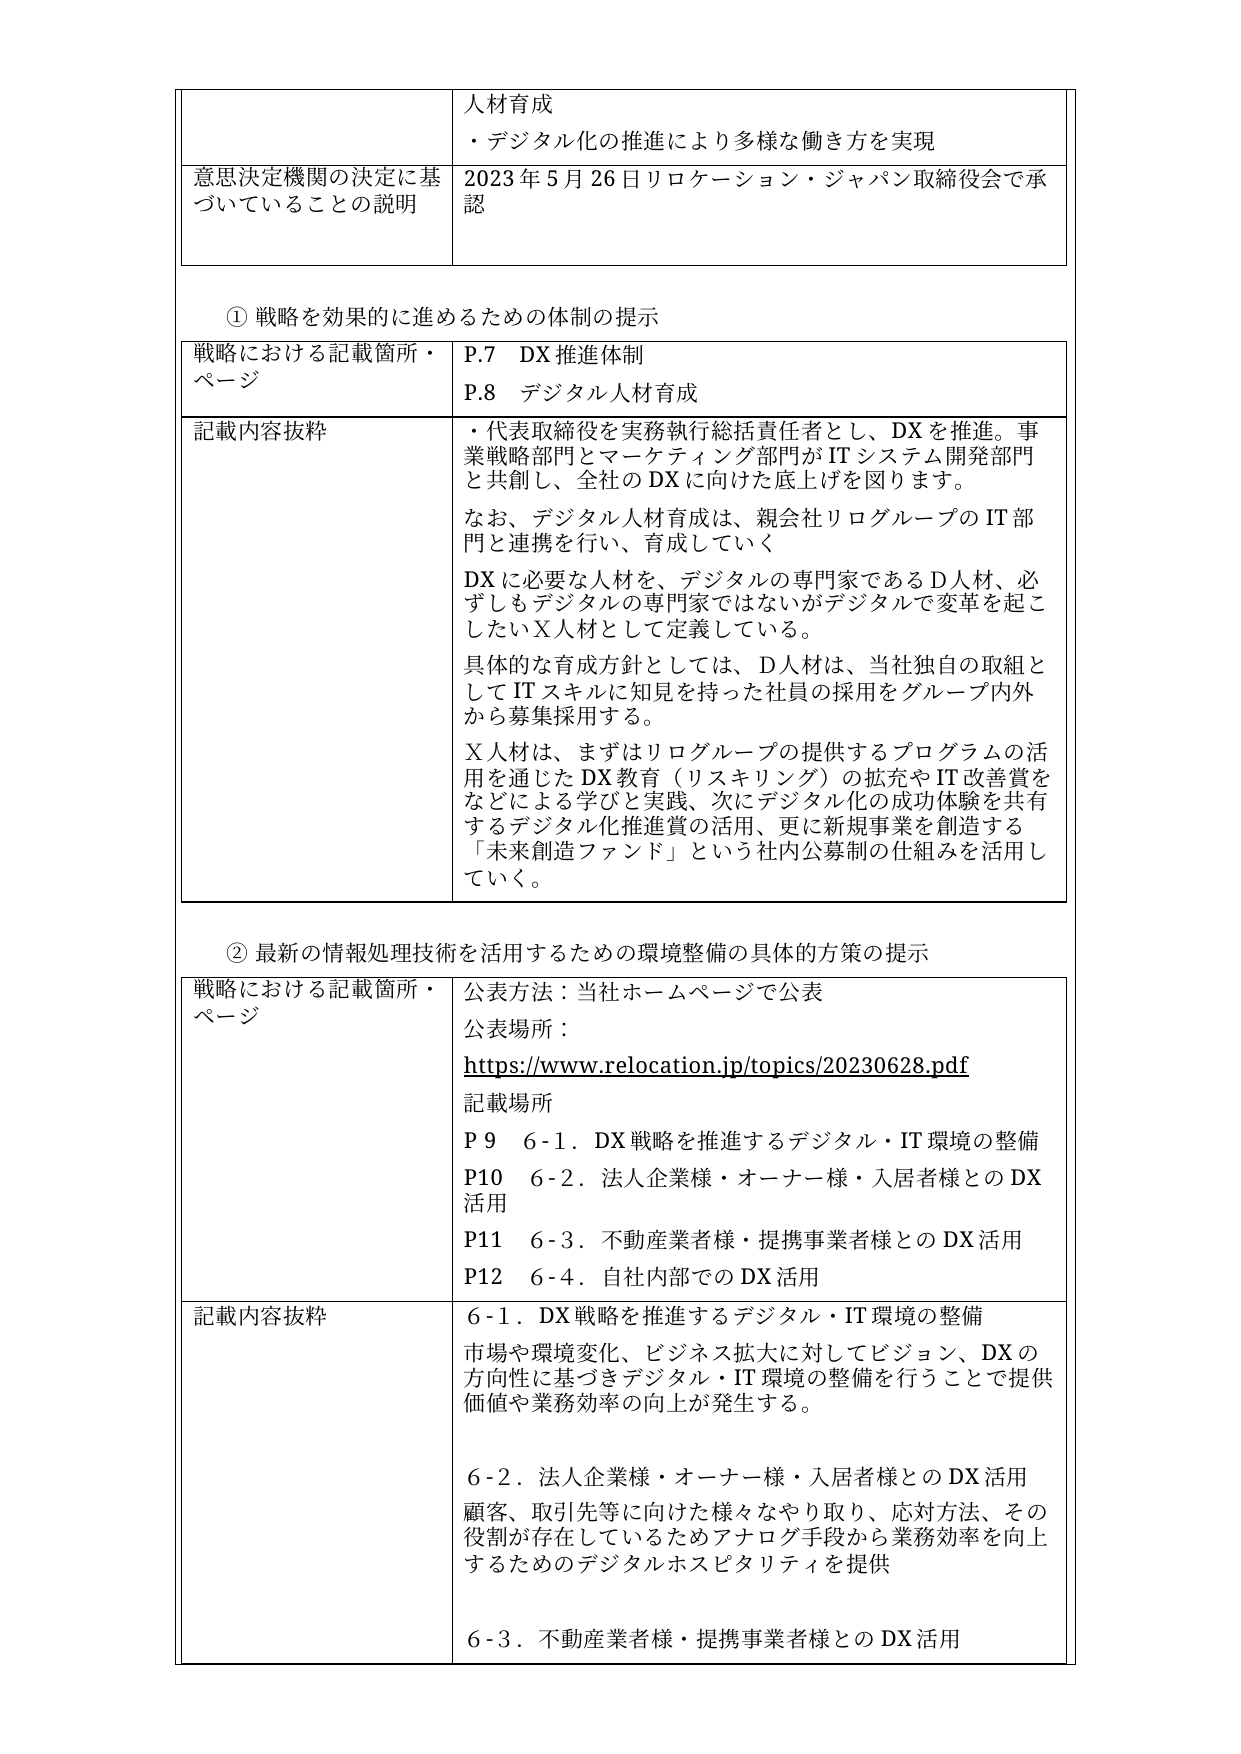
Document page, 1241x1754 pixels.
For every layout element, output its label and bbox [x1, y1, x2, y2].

table_cell [176, 90, 1075, 1663]
